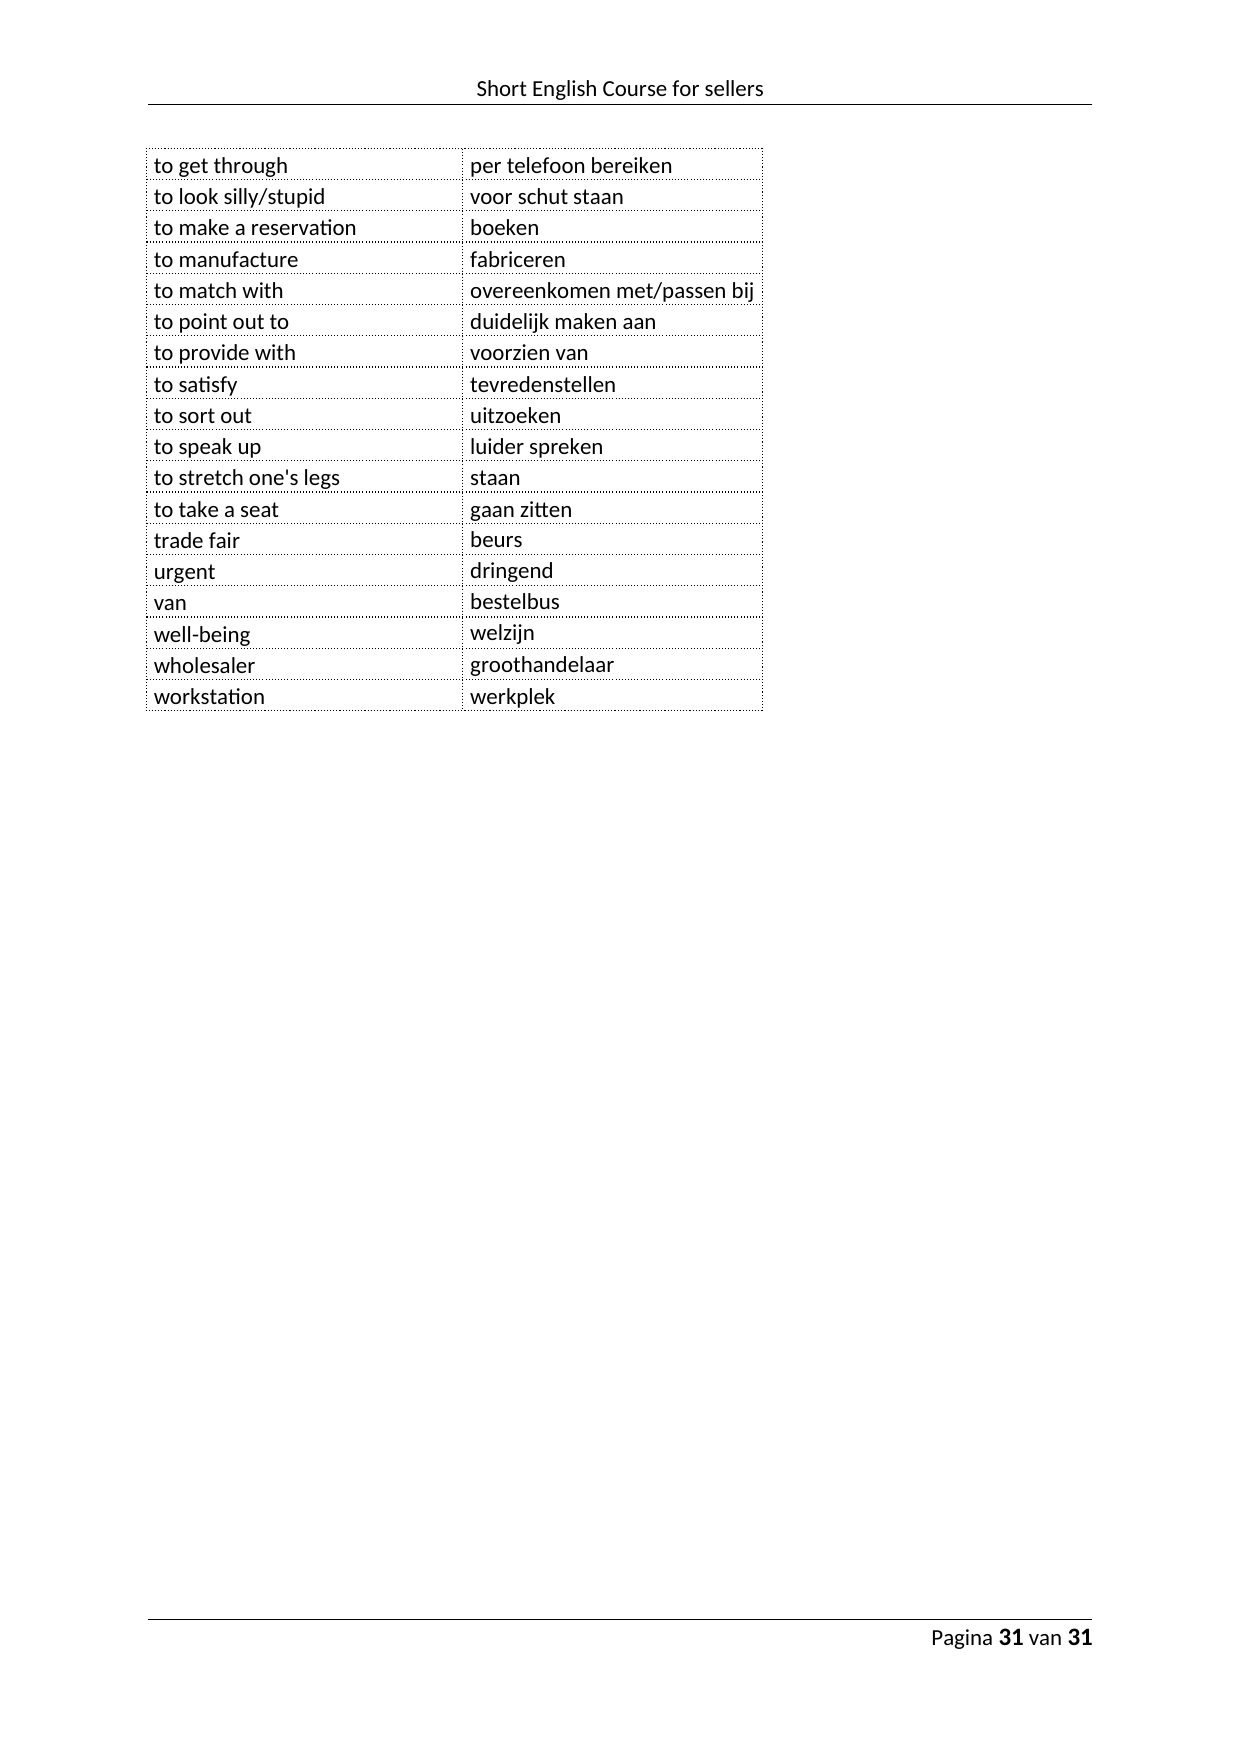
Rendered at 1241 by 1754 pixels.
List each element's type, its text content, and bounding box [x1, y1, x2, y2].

table_cell to get through [146, 148, 463, 179]
table_cell beurs [463, 523, 763, 554]
table_cell to manufacture [146, 241, 463, 273]
table_cell to sort out [146, 398, 463, 429]
table_cell to speak up [146, 429, 463, 460]
table_cell welzijn [463, 616, 763, 648]
table_cell to make a reservation [146, 210, 463, 241]
table_cell trade fair [146, 523, 463, 554]
table_cell to provide with [146, 335, 463, 366]
table_cell bestelbus [463, 585, 763, 616]
table_cell to match with [146, 273, 463, 304]
table_cell luider spreken [463, 429, 763, 460]
table_cell staan [463, 460, 763, 491]
table_cell wholesaler [146, 648, 463, 679]
table_cell to look silly/stupid [146, 179, 463, 210]
table_cell per telefoon bereiken [463, 148, 763, 179]
table_cell to take a seat [146, 491, 463, 523]
table_cell boeken [463, 210, 763, 241]
table_cell uitzoeken [463, 398, 763, 429]
table_cell voorzien van [463, 335, 763, 366]
table_cell workstation [146, 679, 463, 710]
table_cell to satisfy [146, 366, 463, 398]
table_cell groothandelaar [463, 648, 763, 679]
table_cell urgent [146, 554, 463, 585]
table_cell well-being [146, 616, 463, 648]
table_cell tevredenstellen [463, 366, 763, 398]
table_cell voor schut staan [463, 179, 763, 210]
table_cell overeenkomen met/passen bij [463, 273, 763, 304]
table_cell dringend [463, 554, 763, 585]
table_cell duidelijk maken aan [463, 304, 763, 335]
table_cell to stretch one's legs [146, 460, 463, 491]
table_cell gaan zitten [463, 491, 763, 523]
table_cell fabriceren [463, 241, 763, 273]
table_cell to point out to [146, 304, 463, 335]
table_cell werkplek [463, 679, 763, 710]
table_cell van [146, 585, 463, 616]
